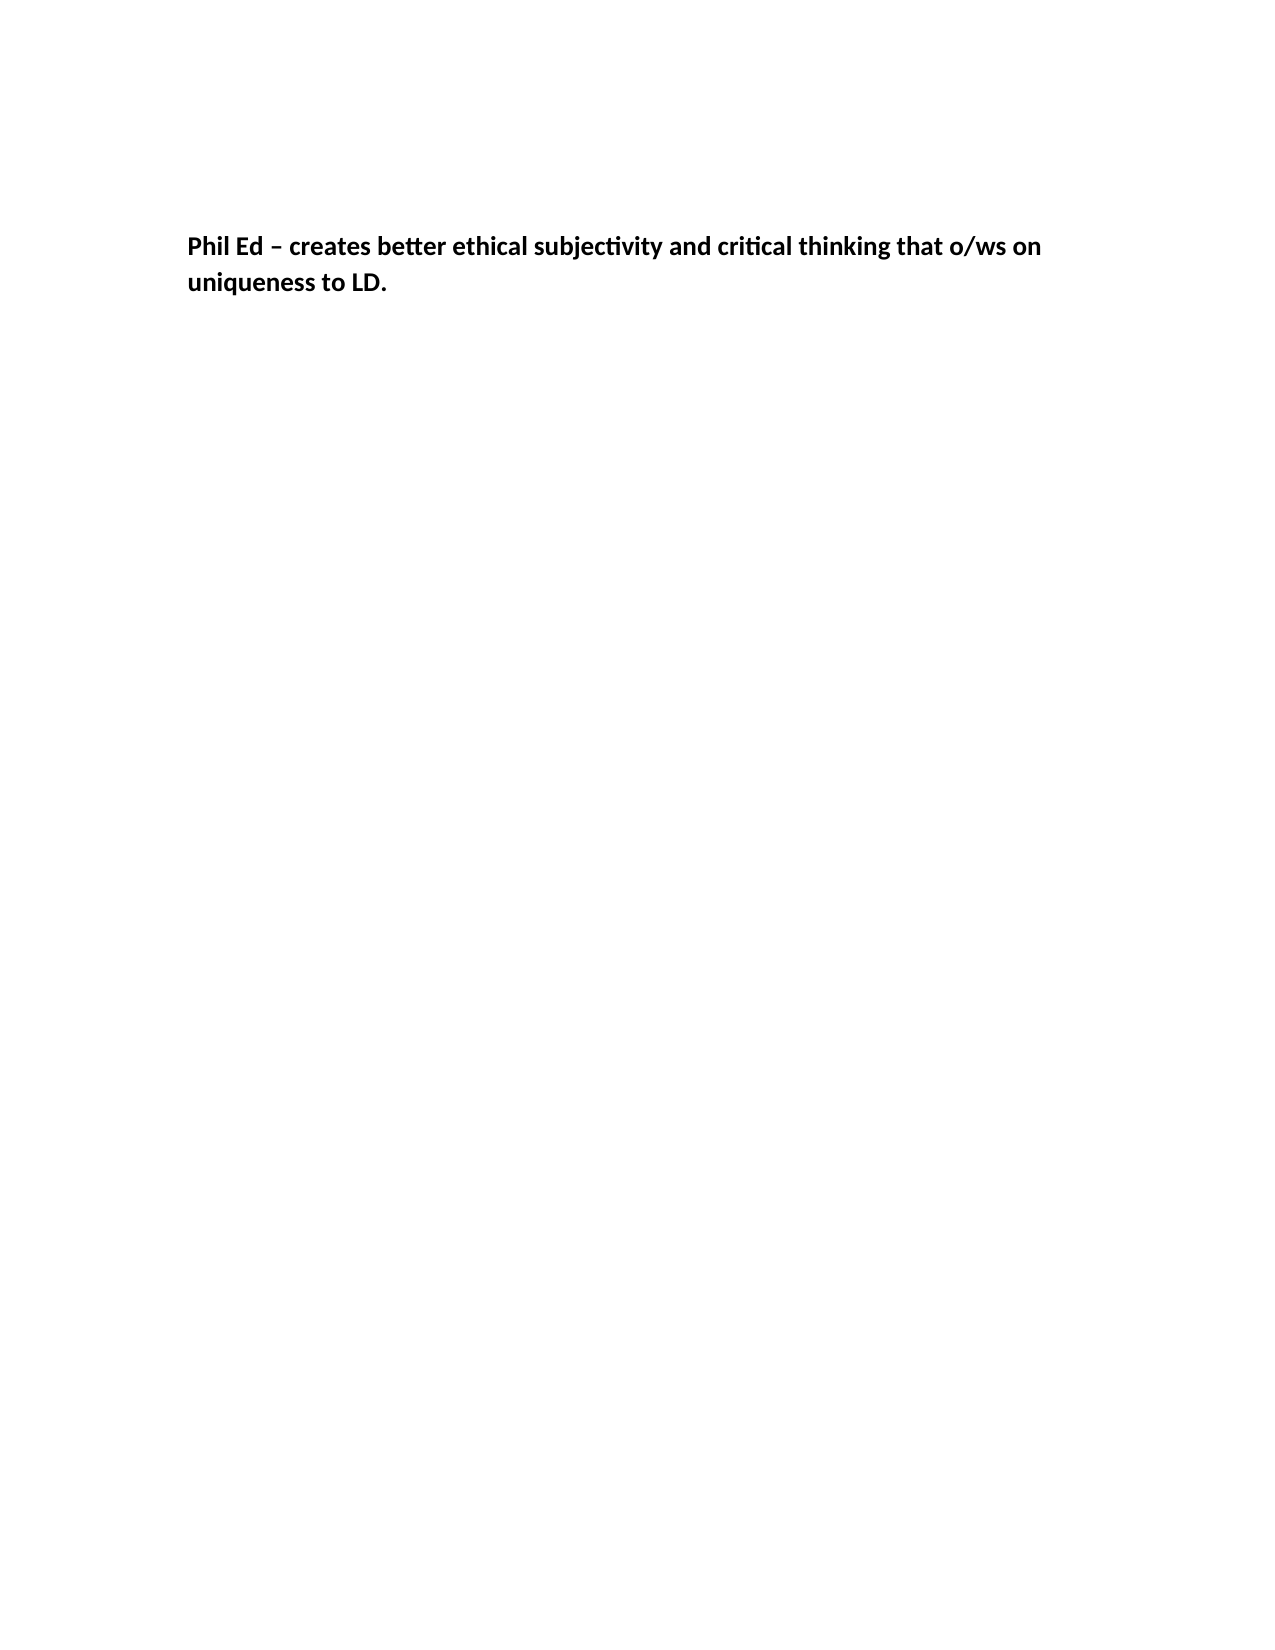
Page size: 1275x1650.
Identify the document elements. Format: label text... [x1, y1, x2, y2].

subtitle Phil Ed – creates better ethical subjectivity and critical thinking that o/ws on uniqueness to LD. [187, 229, 1087, 298]
